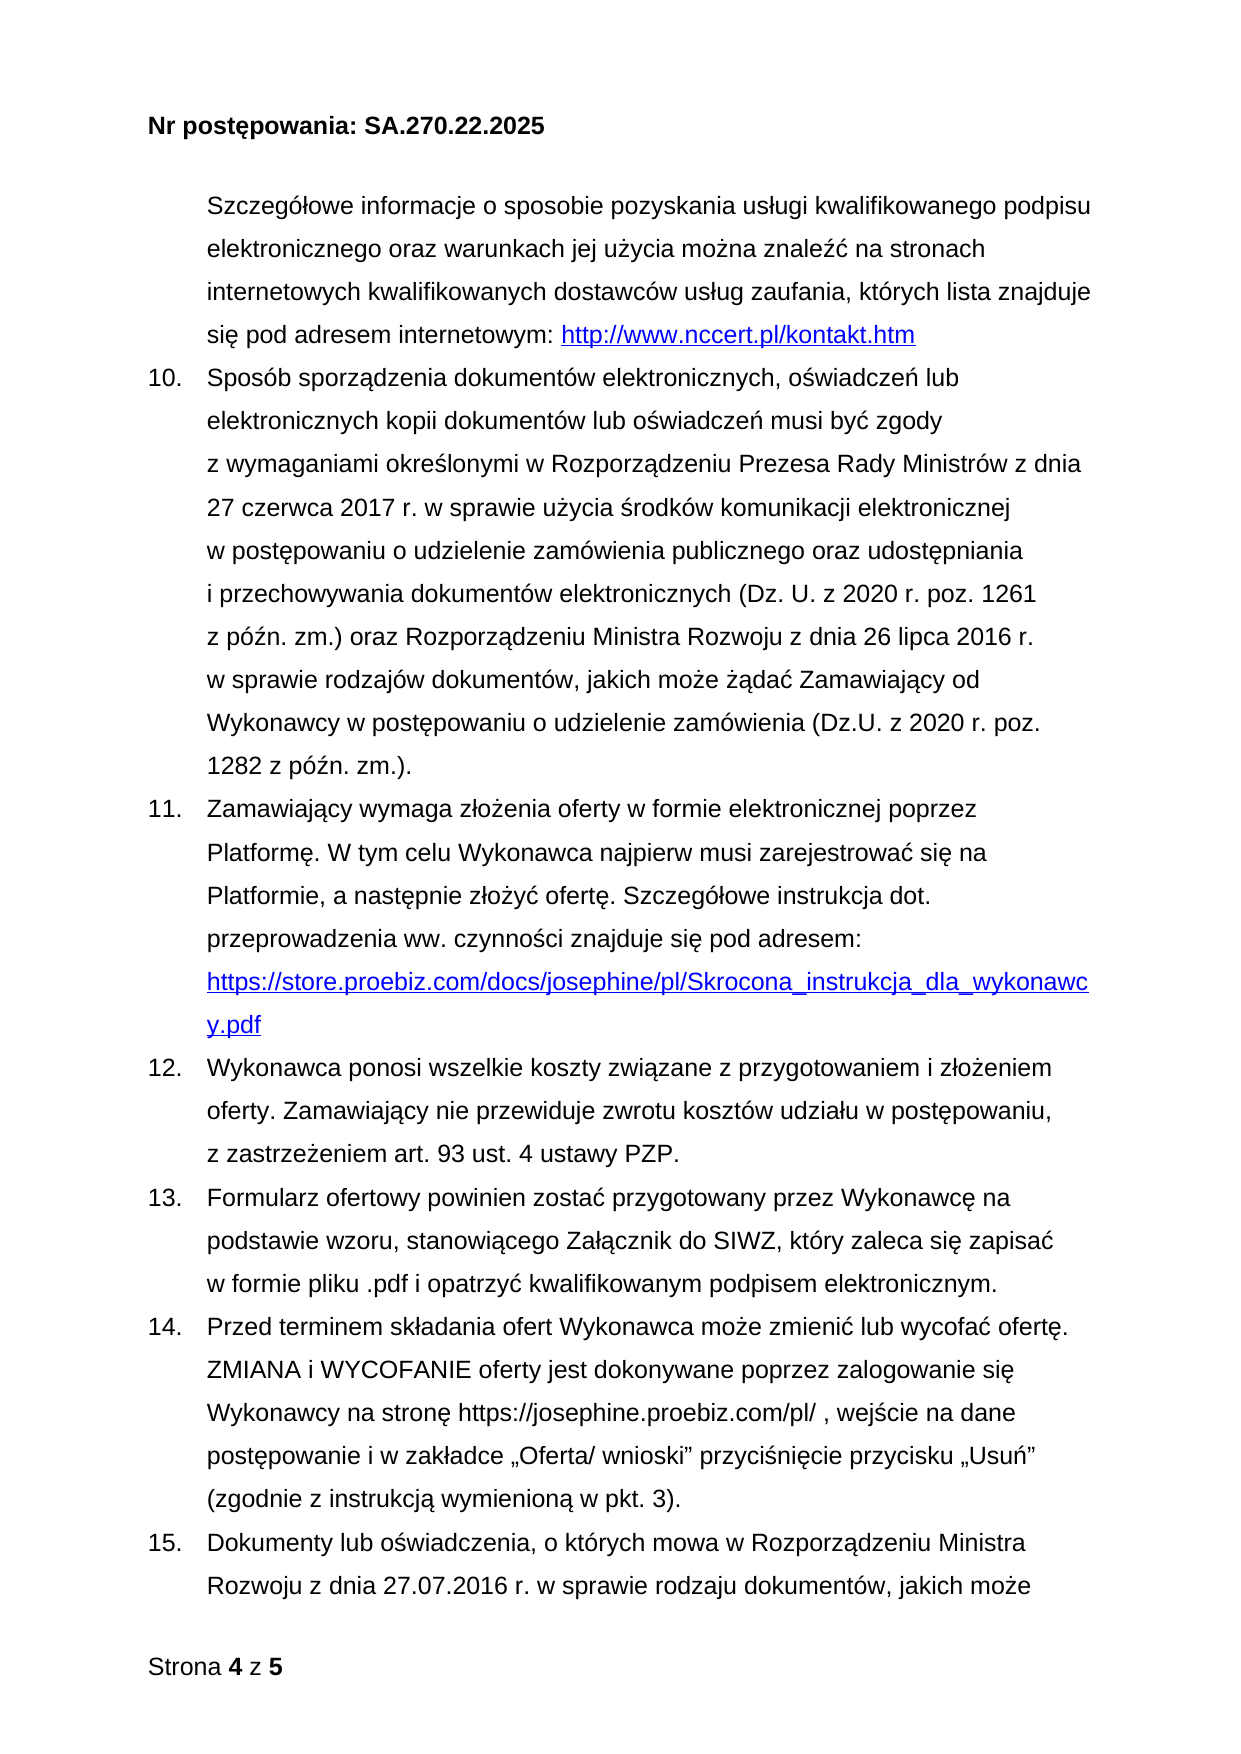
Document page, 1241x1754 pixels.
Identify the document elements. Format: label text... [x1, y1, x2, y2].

list Formularz ofertowy powinien zostać przygotowany przez Wykonawcę na podstawie wzoru, stanowiącego Załącznik do SIWZ, który zaleca się zapisać w formie pliku .pdf i opatrzyć kwalifikowanym podpisem elektronicznym. [148, 1182, 1093, 1297]
list Sposób sporządzenia dokumentów elektronicznych, oświadczeń lub elektronicznych kopii dokumentów lub oświadczeń musi być zgody z wymaganiami określonymi w Rozporządzeniu Prezesa Rady Ministrów z dnia 27 czerwca 2017 r. w sprawie użycia środków komunikacji elektronicznej w postępowaniu o udzielenie zamówienia publicznego oraz udostępniania i przechowywania dokumentów elektronicznych (Dz. U. z 2020 r. poz. 1261 z późn. zm.) oraz Rozporządzeniu Ministra Rozwoju z dnia 26 lipca 2016 r. w sprawie rodzajów dokumentów, jakich może żądać Zamawiający od Wykonawcy w postępowaniu o udzielenie zamówienia (Dz.U. z 2020 r. poz. 1282 z późn. zm.). [148, 363, 1093, 780]
list Wykonawca ponosi wszelkie koszty związane z przygotowaniem i złożeniem oferty. Zamawiający nie przewiduje zwrotu kosztów udziału w postępowaniu, z zastrzeżeniem art. 93 ust. 4 ustawy PZP. [148, 1053, 1093, 1168]
list Przed terminem składania ofert Wykonawca może zmienić lub wycofać ofertę. ZMIANA i WYCOFANIE oferty jest dokonywane poprzez zalogowanie się Wykonawcy na stronę https://josephine.proebiz.com/pl/ , wejście na dane postępowanie i w zakładce „Oferta/ wnioski” przyciśnięcie przycisku „Usuń” (zgodnie z instrukcją wymienioną w pkt. 3). [148, 1312, 1093, 1513]
list Zamawiający wymaga złożenia oferty w formie elektronicznej poprzez Platformę. W tym celu Wykonawca najpierw musi zarejestrować się na Platformie, a następnie złożyć ofertę. Szczegółowe instrukcja dot. przeprowadzenia ww. czynności znajduje się pod adresem: https://store.proebiz.com/docs/josephine/pl/Skrocona_instrukcja_dla_wykonawcy.pdf [148, 794, 1093, 1039]
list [148, 1527, 1093, 1599]
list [148, 191, 1093, 349]
